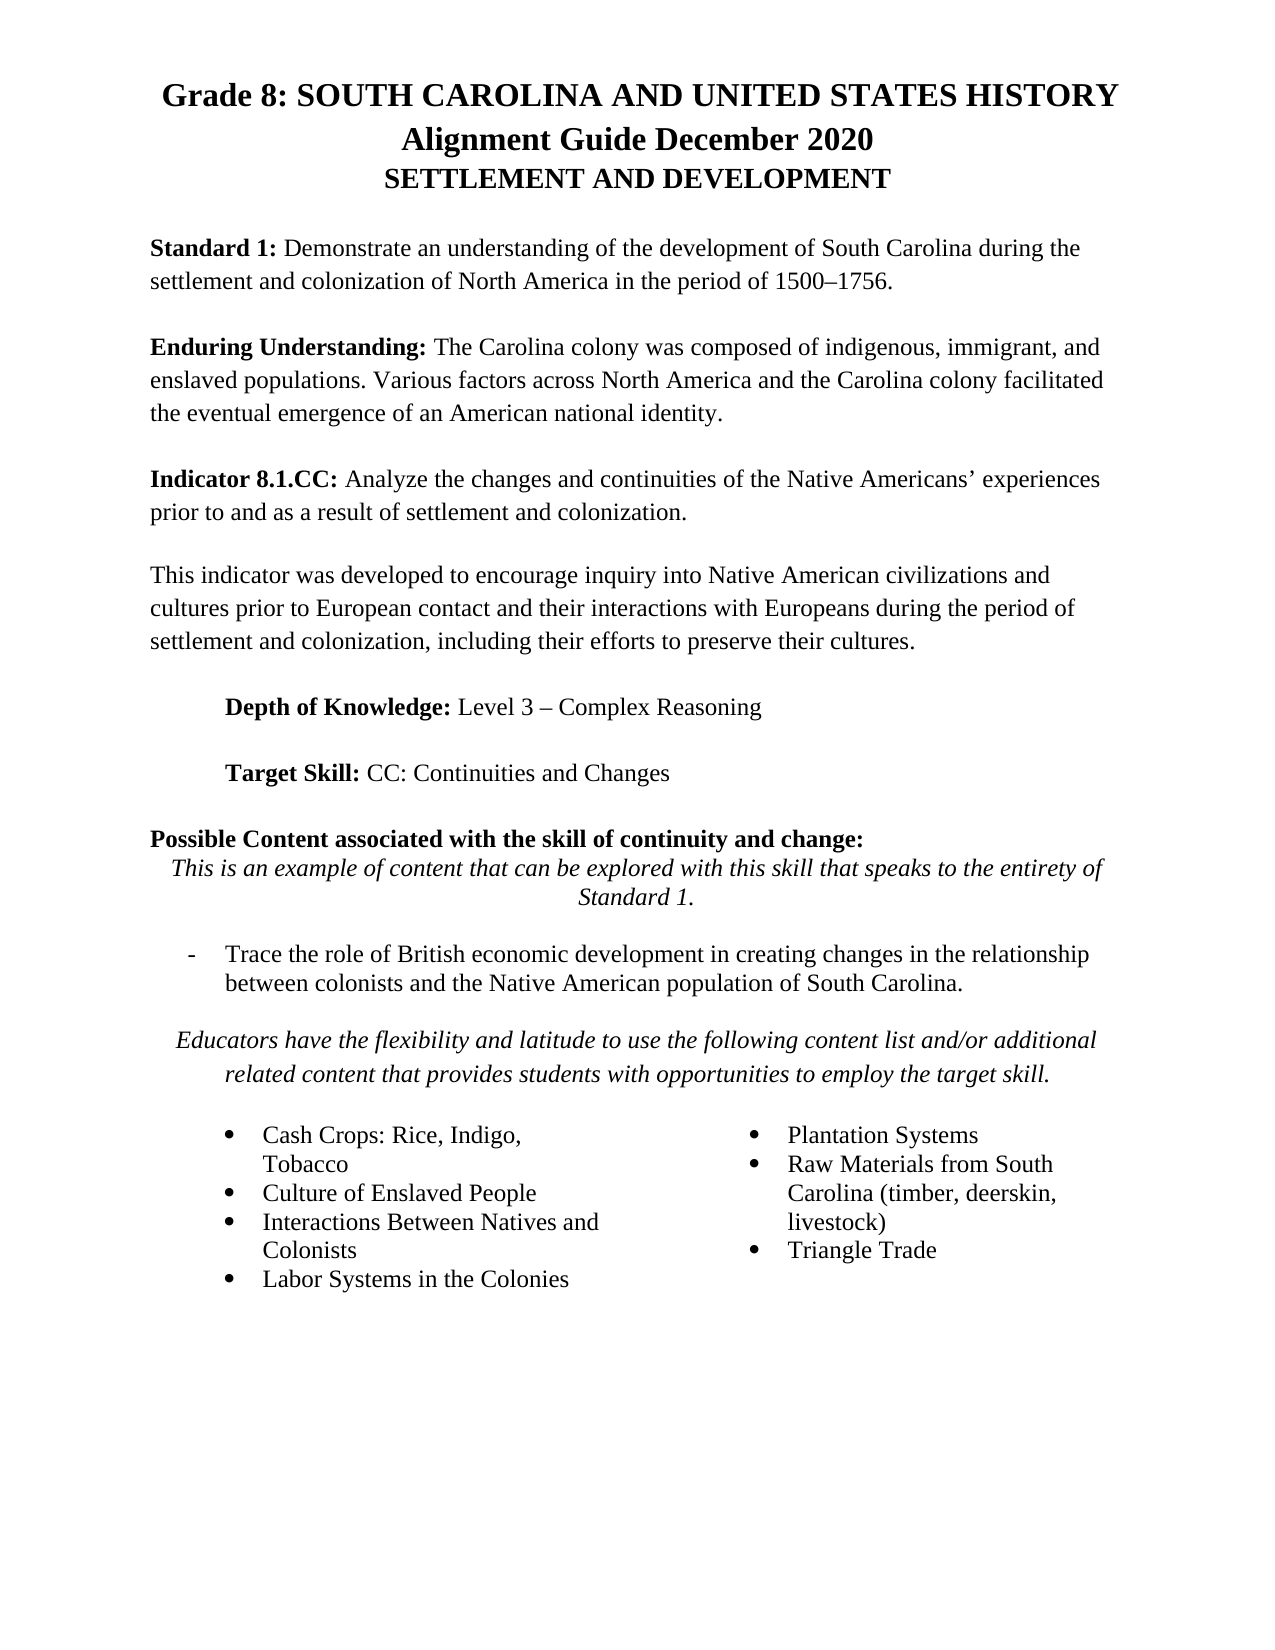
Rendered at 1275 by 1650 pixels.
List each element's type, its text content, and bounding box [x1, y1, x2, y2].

list Trace the role of British economic development in creating changes in the relationship between colonists and the Native American population of South Carolina. [187, 939, 1125, 997]
text This indicator was developed to encourage inquiry into Native American civilizations and cultures prior to European contact and their interactions with Europeans during the period of settlement and colonization, including their efforts to preserve their cultures. [150, 560, 1125, 655]
text Depth of Knowledge: Level 3 – Complex Reasoning [150, 692, 1125, 721]
list Cash Crops: Rice, Indigo, Tobacco [225, 1120, 600, 1178]
text Target Skill: CC: Continuities and Changes [225, 758, 1125, 787]
list Interactions Between Natives and Colonists [225, 1207, 600, 1264]
list Culture of Enslaved People [225, 1178, 600, 1207]
text Enduring Understanding: The Carolina colony was composed of indigenous, immigrant, and enslaved populations. Various factors across North America and the Carolina colony facilitated the eventual emergence of an American national identity. [150, 332, 1125, 427]
list Raw Materials from South Carolina (timber, deerskin, livestock) [750, 1149, 1125, 1235]
text Settlement and Development [150, 161, 1125, 195]
list Plantation Systems [750, 1120, 1125, 1149]
list Labor Systems in the Colonies [225, 1264, 600, 1293]
text Standard 1: Demonstrate an understanding of the development of South Carolina during the settlement and colonization of North America in the period of 1500–1756. [150, 233, 1125, 294]
text Possible Content associated with the skill of continuity and change: [150, 824, 1125, 853]
text Indicator 8.1.CC: Analyze the changes and continuities of the Native Americans’ experiences prior to and as a result of settlement and colonization. [150, 464, 1125, 526]
text Educators have the flexibility and latitude to use the following content list and/or additional related content that provides students with opportunities to employ the target skill. [150, 1026, 1125, 1087]
list Triangle Trade [750, 1235, 1125, 1264]
text This is an example of content that can be explored with this skill that speaks to the entirety of Standard 1. [150, 853, 1125, 911]
